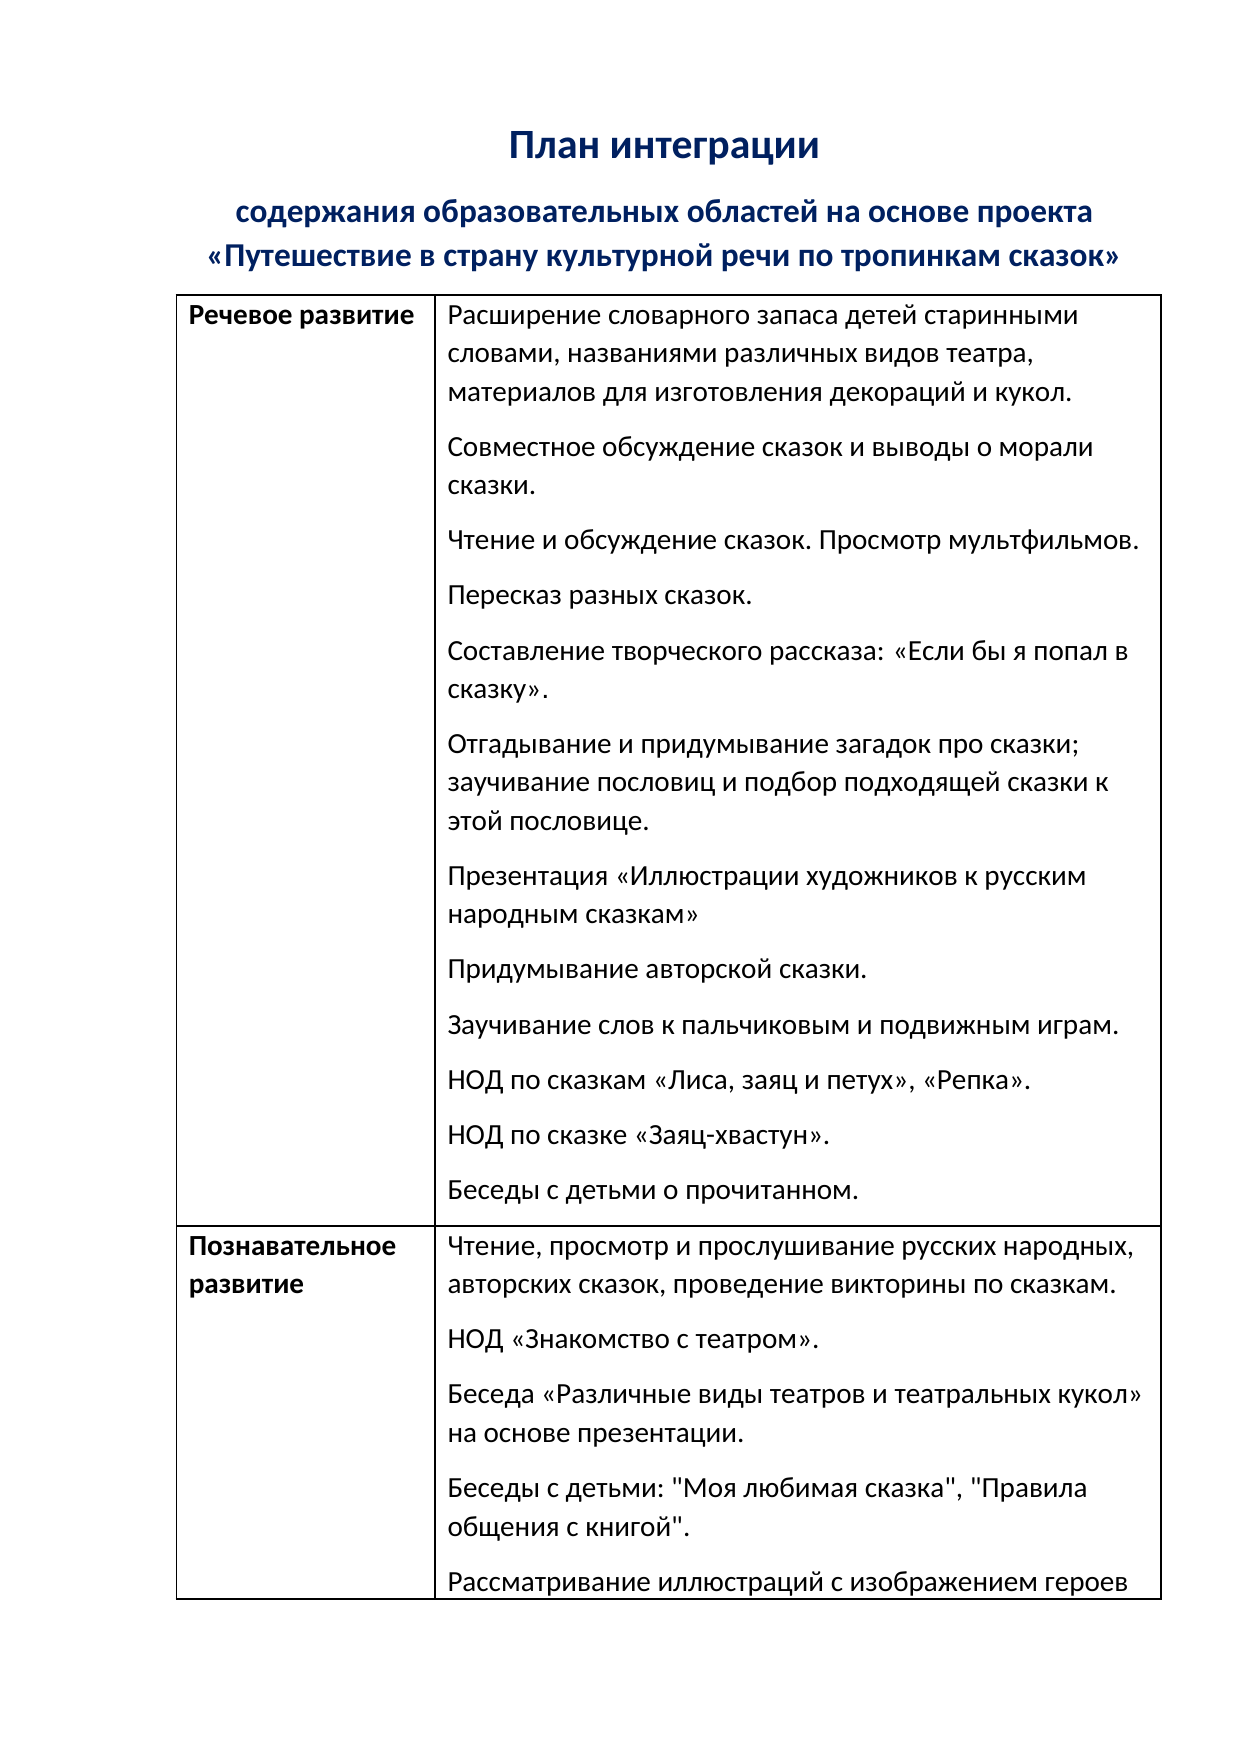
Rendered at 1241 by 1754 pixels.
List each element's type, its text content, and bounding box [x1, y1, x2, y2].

text содержания образовательных областей на основе проекта «Путешествие в страну культурной речи по тропинкам сказок» [177, 190, 1152, 274]
table_header Расширение словарного запаса детей старинными словами, названиями различных видов театра, материалов для изготовления декораций и кукол. Совместное обсуждение сказок и выводы о морали сказки. Чтение и обсуждение сказок. Просмотр мультфильмов. Пересказ разных сказок. Составление творческого рассказа: «Если бы я попал в сказку». Отгадывание и придумывание загадок про сказки; заучивание пословиц и подбор подходящей сказки к этой пословице. Презентация «Иллюстрации художников к русским народным сказкам» Придумывание авторской сказки. Заучивание слов к пальчиковым и подвижным играм. НОД по сказкам «Лиса, заяц и петух», «Репка». НОД по сказке «Заяц-хвастун». Беседы с детьми о прочитанном. [436, 296, 1160, 1225]
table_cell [436, 1227, 1160, 1598]
table_header Речевое развитие [177, 296, 434, 1225]
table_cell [177, 1227, 434, 1598]
text План интеграции [177, 118, 1152, 169]
